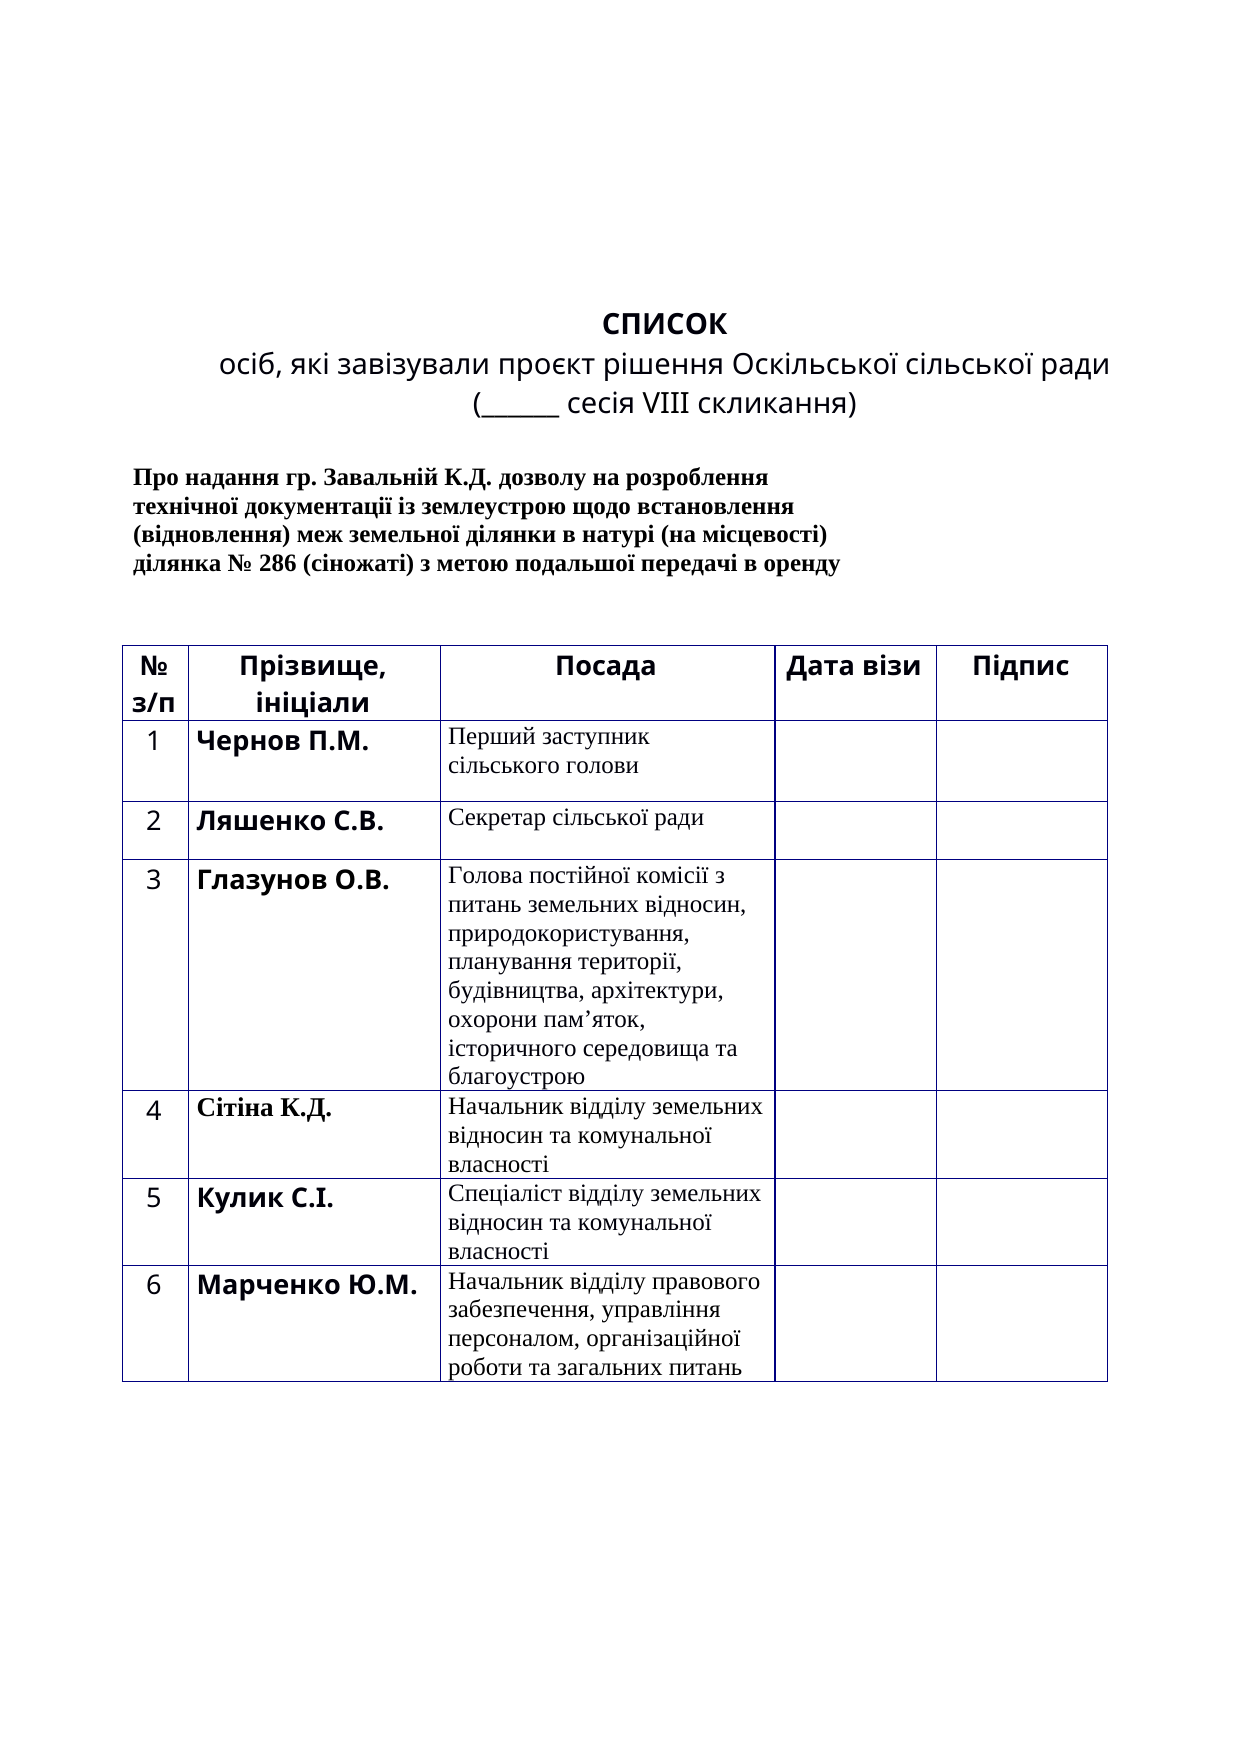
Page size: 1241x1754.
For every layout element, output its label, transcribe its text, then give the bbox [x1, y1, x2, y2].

table_cell [937, 1179, 1107, 1265]
table_cell [937, 860, 1107, 1090]
table_cell Голова постійної комісії з питань земельних відносин, природокористування, планування території, будівництва, архітектури, охорони пам’яток, історичного середовища та благоустрою [441, 860, 774, 1090]
text (відновлення) меж земельної ділянки в натурі (на місцевості) [133, 519, 1196, 548]
table_cell [776, 860, 936, 1090]
text осіб, які завізували проєкт рішення Оскільської сільської ради [133, 343, 1196, 383]
table_header Прізвище, ініціали [189, 646, 440, 720]
table_cell Глазунов О.В. [189, 860, 440, 1090]
table_cell [776, 721, 936, 801]
table_cell 5 [123, 1179, 188, 1265]
table_cell [937, 1266, 1107, 1381]
table_cell Кулик С.І. [189, 1179, 440, 1265]
table_cell [937, 721, 1107, 801]
table_cell [776, 1091, 936, 1177]
table_cell 4 [123, 1091, 188, 1177]
table_cell [776, 1266, 936, 1381]
table_cell 2 [123, 802, 188, 859]
table_cell Спеціаліст відділу земельних відносин та комунальної власності [441, 1179, 774, 1265]
table_cell Ляшенко С.В. [189, 802, 440, 859]
table_cell Начальник відділу правового забезпечення, управління персоналом, організаційної роботи та загальних питань [441, 1266, 774, 1381]
table_cell Перший заступник сільського голови [441, 721, 774, 801]
table_header Підпис [937, 646, 1107, 720]
table_header Дата візи [776, 646, 936, 720]
table_header № з/п [123, 646, 188, 720]
table_cell Сітіна К.Д. [189, 1091, 440, 1177]
text ділянка № 286 (сіножаті) з метою подальшої передачі в оренду [133, 548, 1196, 577]
table_cell Марченко Ю.М. [189, 1266, 440, 1381]
table_cell [776, 1179, 936, 1265]
table_cell 3 [123, 860, 188, 1090]
table_cell [937, 1091, 1107, 1177]
text технічної документації із землеустрою щодо встановлення [133, 491, 1196, 519]
text Про надання гр. Завальній К.Д. дозволу на розроблення [133, 462, 1196, 491]
table_cell Начальник відділу земельних відносин та комунальної власності [441, 1091, 774, 1177]
text (______ сесія VІІІ скликання) [133, 383, 1196, 422]
table_cell Чернов П.М. [189, 721, 440, 801]
table_cell [937, 802, 1107, 859]
table_cell 1 [123, 721, 188, 801]
table_cell [776, 802, 936, 859]
table_cell 6 [123, 1266, 188, 1381]
text СПИСОК [133, 303, 1196, 343]
table_header Посада [441, 646, 774, 720]
table_cell Секретар сільської ради [441, 802, 774, 859]
